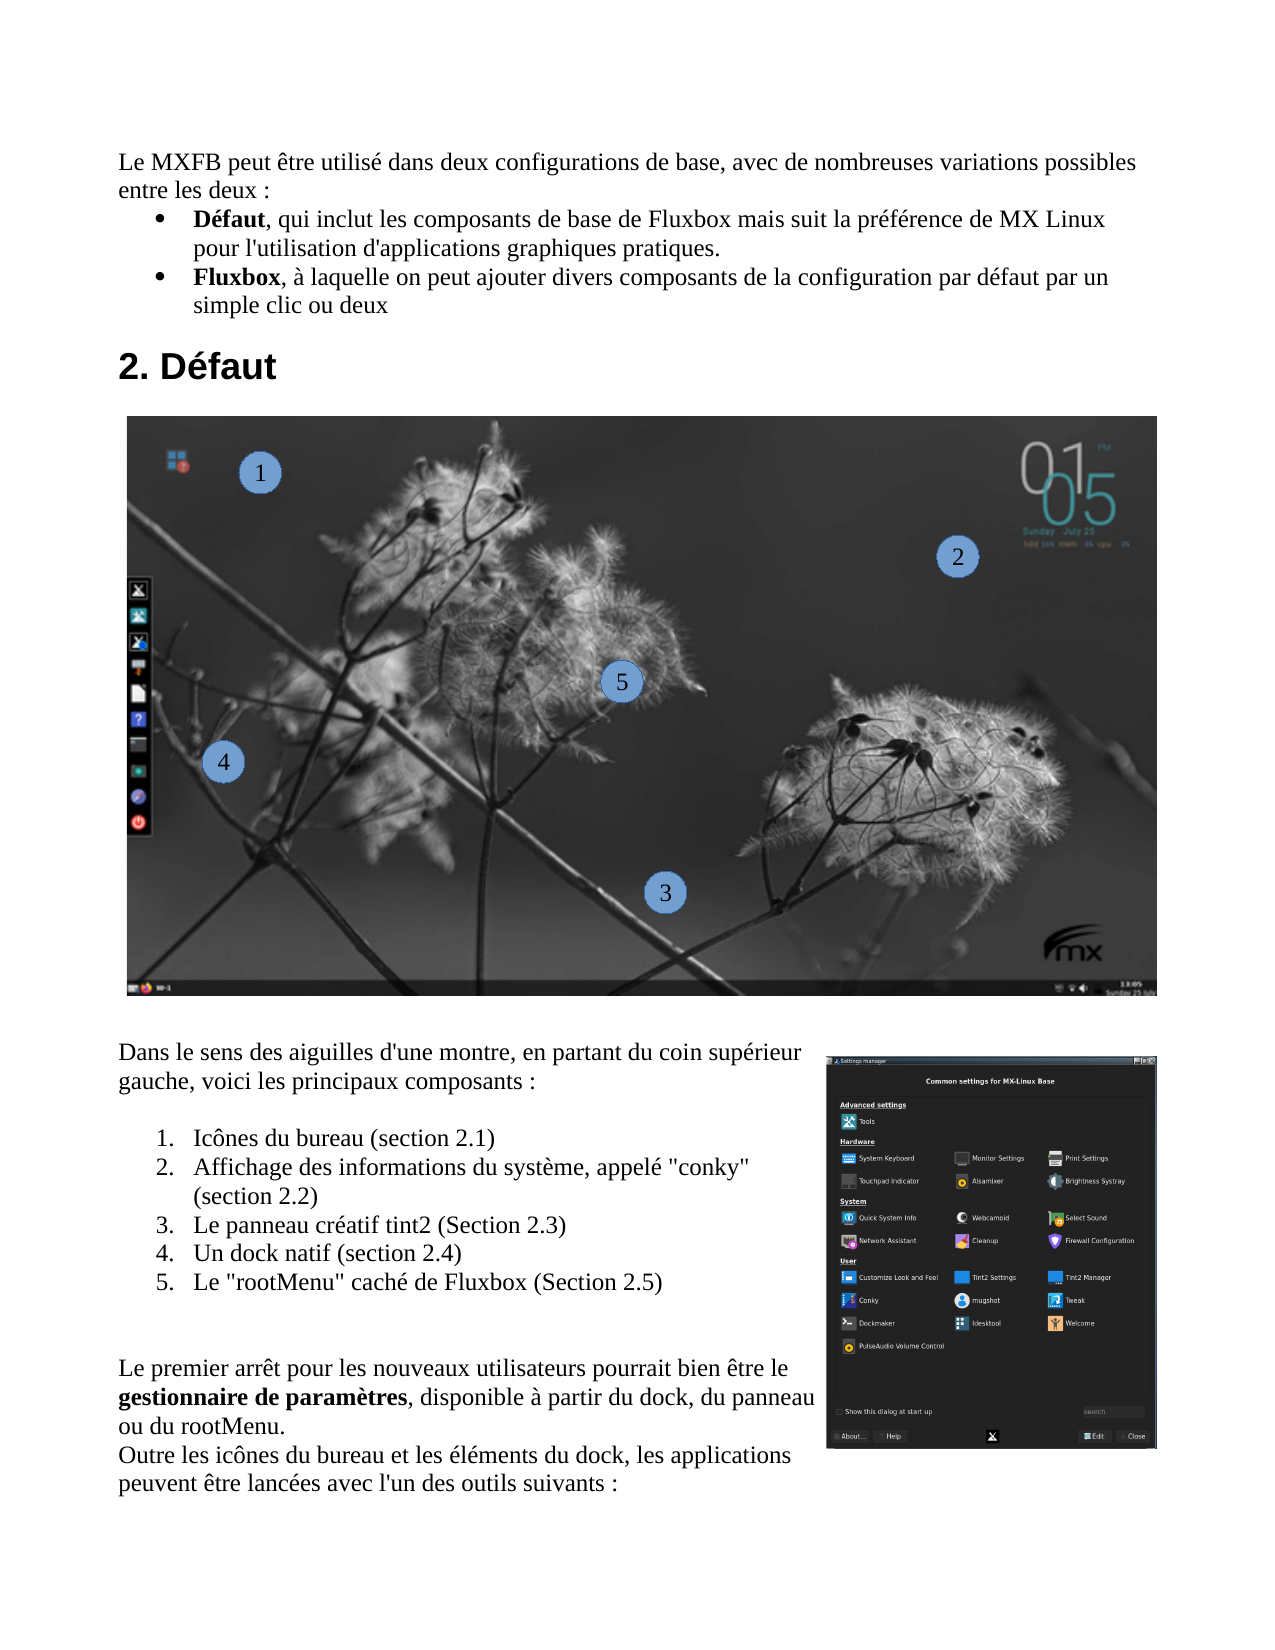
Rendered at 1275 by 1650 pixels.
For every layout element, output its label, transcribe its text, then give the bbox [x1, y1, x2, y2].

list Défaut, qui inclut les composants de base de Fluxbox mais suit la préférence de MX Linux pour l'utilisation d'applications graphiques pratiques. [156, 204, 1157, 262]
list Le "rootMenu" caché de Fluxbox (Section 2.5) [156, 1267, 826, 1296]
text Outre les icônes du bureau et les éléments du dock, les applications peuvent être lancées avec l'un des outils suivants : [118, 1440, 1157, 1497]
text Dans le sens des aiguilles d'une montre, en partant du coin supérieur gauche, voici les principaux composants : [118, 1037, 1157, 1095]
list Icônes du bureau (section 2.1) [156, 1123, 826, 1152]
list Fluxbox, à laquelle on peut ajouter divers composants de la configuration par défaut par un simple clic ou deux [156, 262, 1157, 319]
text Le MXFB peut être utilisé dans deux configurations de base, avec de nombreuses variations possibles entre les deux : [118, 147, 1157, 204]
text Le premier arrêt pour les nouveaux utilisateurs pourrait bien être le gestionnaire de paramètres, disponible à partir du dock, du panneau ou du rootMenu. [118, 1353, 826, 1440]
subtitle 2. Défaut [118, 344, 1157, 387]
picture [126, 416, 1157, 996]
list Affichage des informations du système, appelé "conky" (section 2.2) [156, 1152, 826, 1210]
picture [826, 1056, 1157, 1449]
list Un dock natif (section 2.4) [156, 1238, 826, 1267]
list Le panneau créatif tint2 (Section 2.3) [156, 1210, 826, 1238]
